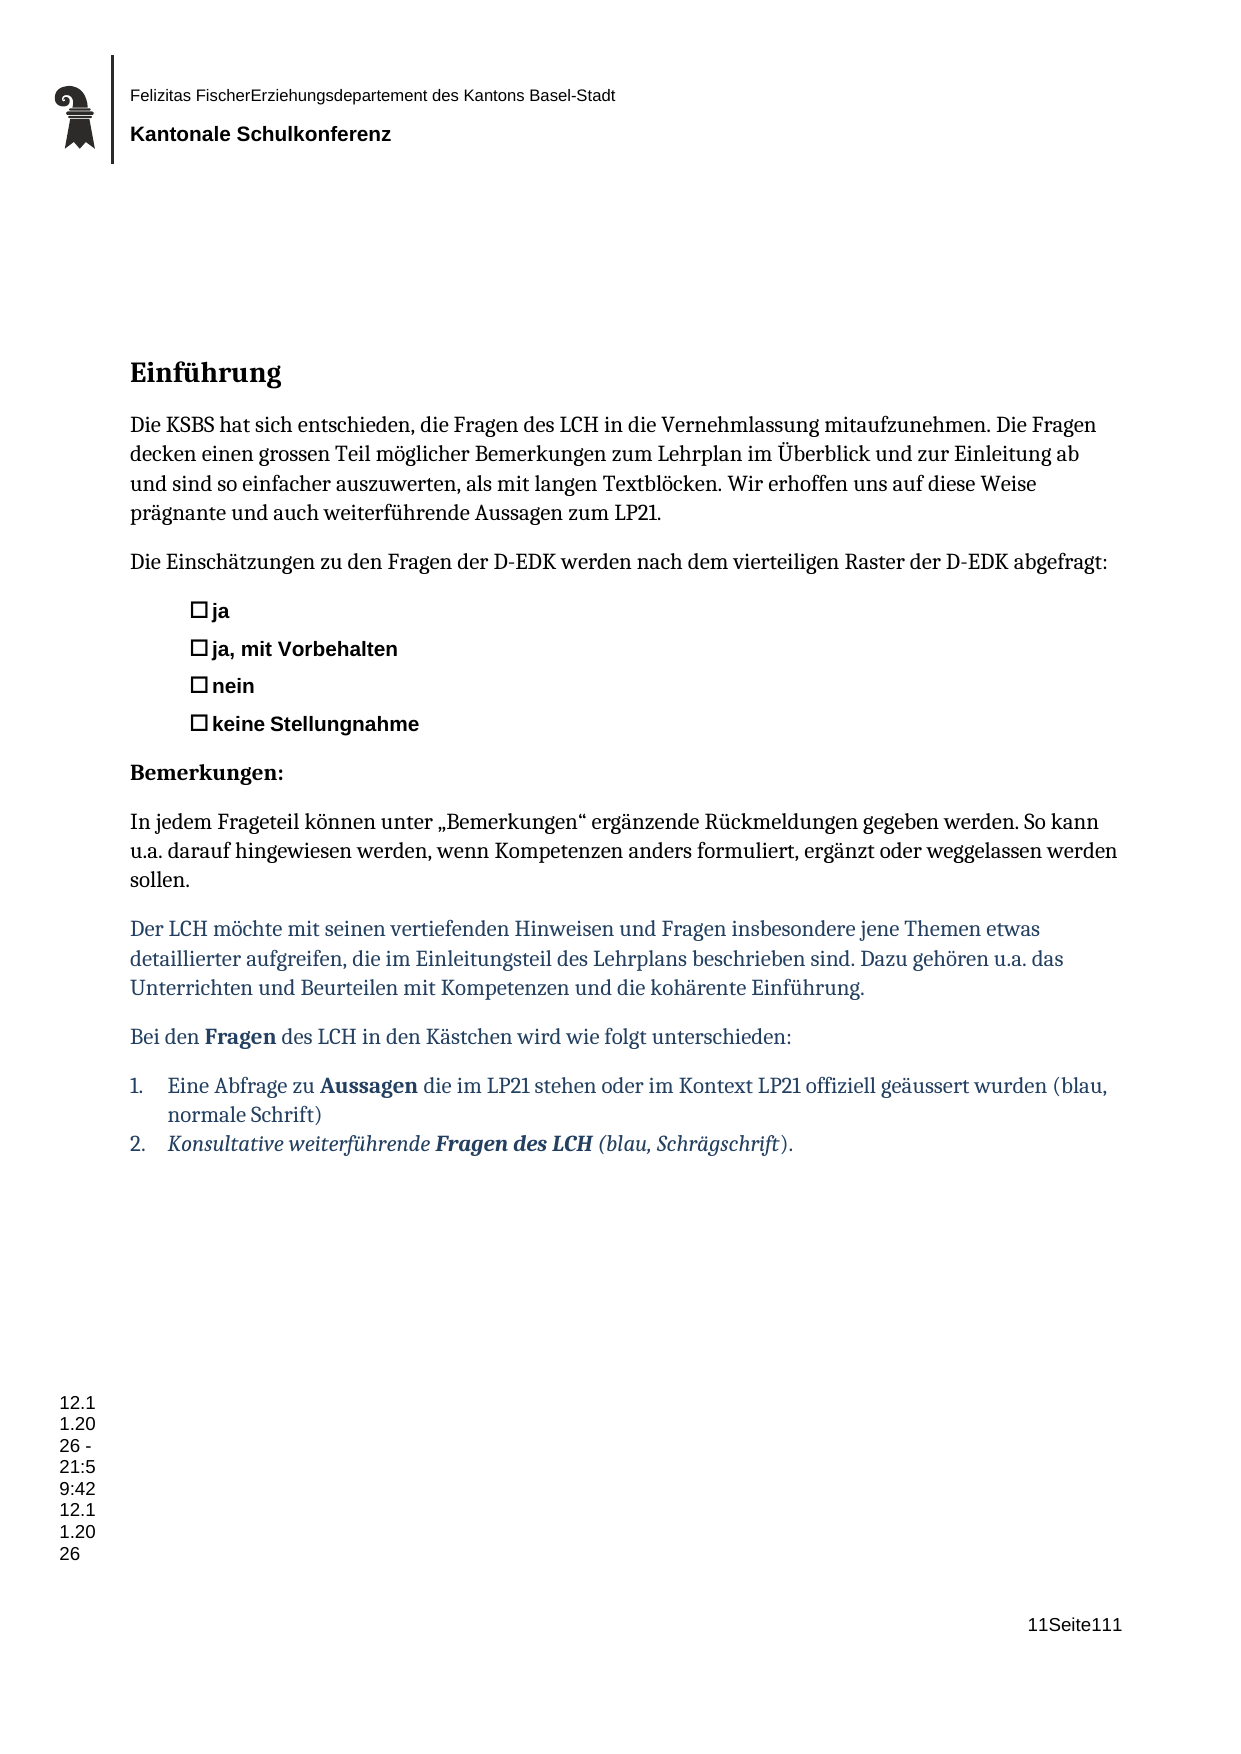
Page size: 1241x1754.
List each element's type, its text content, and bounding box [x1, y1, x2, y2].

text Die Einschätzungen zu den Fragen der D-EDK werden nach dem vierteiligen Raster der D-EDK abgefragt: [130, 546, 1122, 575]
text Die KSBS hat sich entschieden, die Fragen des LCH in die Vernehmlassung mitaufzunehmen. Die Fragen decken einen grossen Teil möglicher Bemerkungen zum Lehrplan im Überblick und zur Einleitung ab und sind so einfacher auszuwerten, als mit langen Textblöcken. Wir erhoffen uns auf diese Weise prägnante und auch weiterführende Aussagen zum LP21. [130, 409, 1122, 526]
text Einführung [130, 356, 1122, 389]
text In jedem Frageteil können unter „Bemerkungen“ ergänzende Rückmeldungen gegeben werden. So kann u.a. darauf hingewiesen werden, wenn Kompetenzen anders formuliert, ergänzt oder weggelassen werden sollen. [130, 806, 1122, 893]
text Bemerkungen: [130, 757, 1122, 786]
text ja [189, 595, 1122, 624]
text ja, mit Vorbehalten [189, 633, 1122, 662]
text nein [189, 670, 1122, 699]
list Konsultative weiterführende Fragen des LCH (blau, Schrägschrift). [130, 1128, 1122, 1158]
text keine Stellungnahme [189, 708, 1122, 737]
list Eine Abfrage zu Aussagen die im LP21 stehen oder im Kontext LP21 offiziell geäussert wurden (blau, normale Schrift) [130, 1070, 1122, 1128]
text Der LCH möchte mit seinen vertiefenden Hinweisen und Fragen insbesondere jene Themen etwas detaillierter aufgreifen, die im Einleitungsteil des Lehrplans beschrieben sind. Dazu gehören u.a. das Unterrichten und Beurteilen mit Kompetenzen und die kohärente Einführung. [130, 913, 1122, 1001]
text Bei den Fragen des LCH in den Kästchen wird wie folgt unterschieden: [130, 1021, 1122, 1050]
